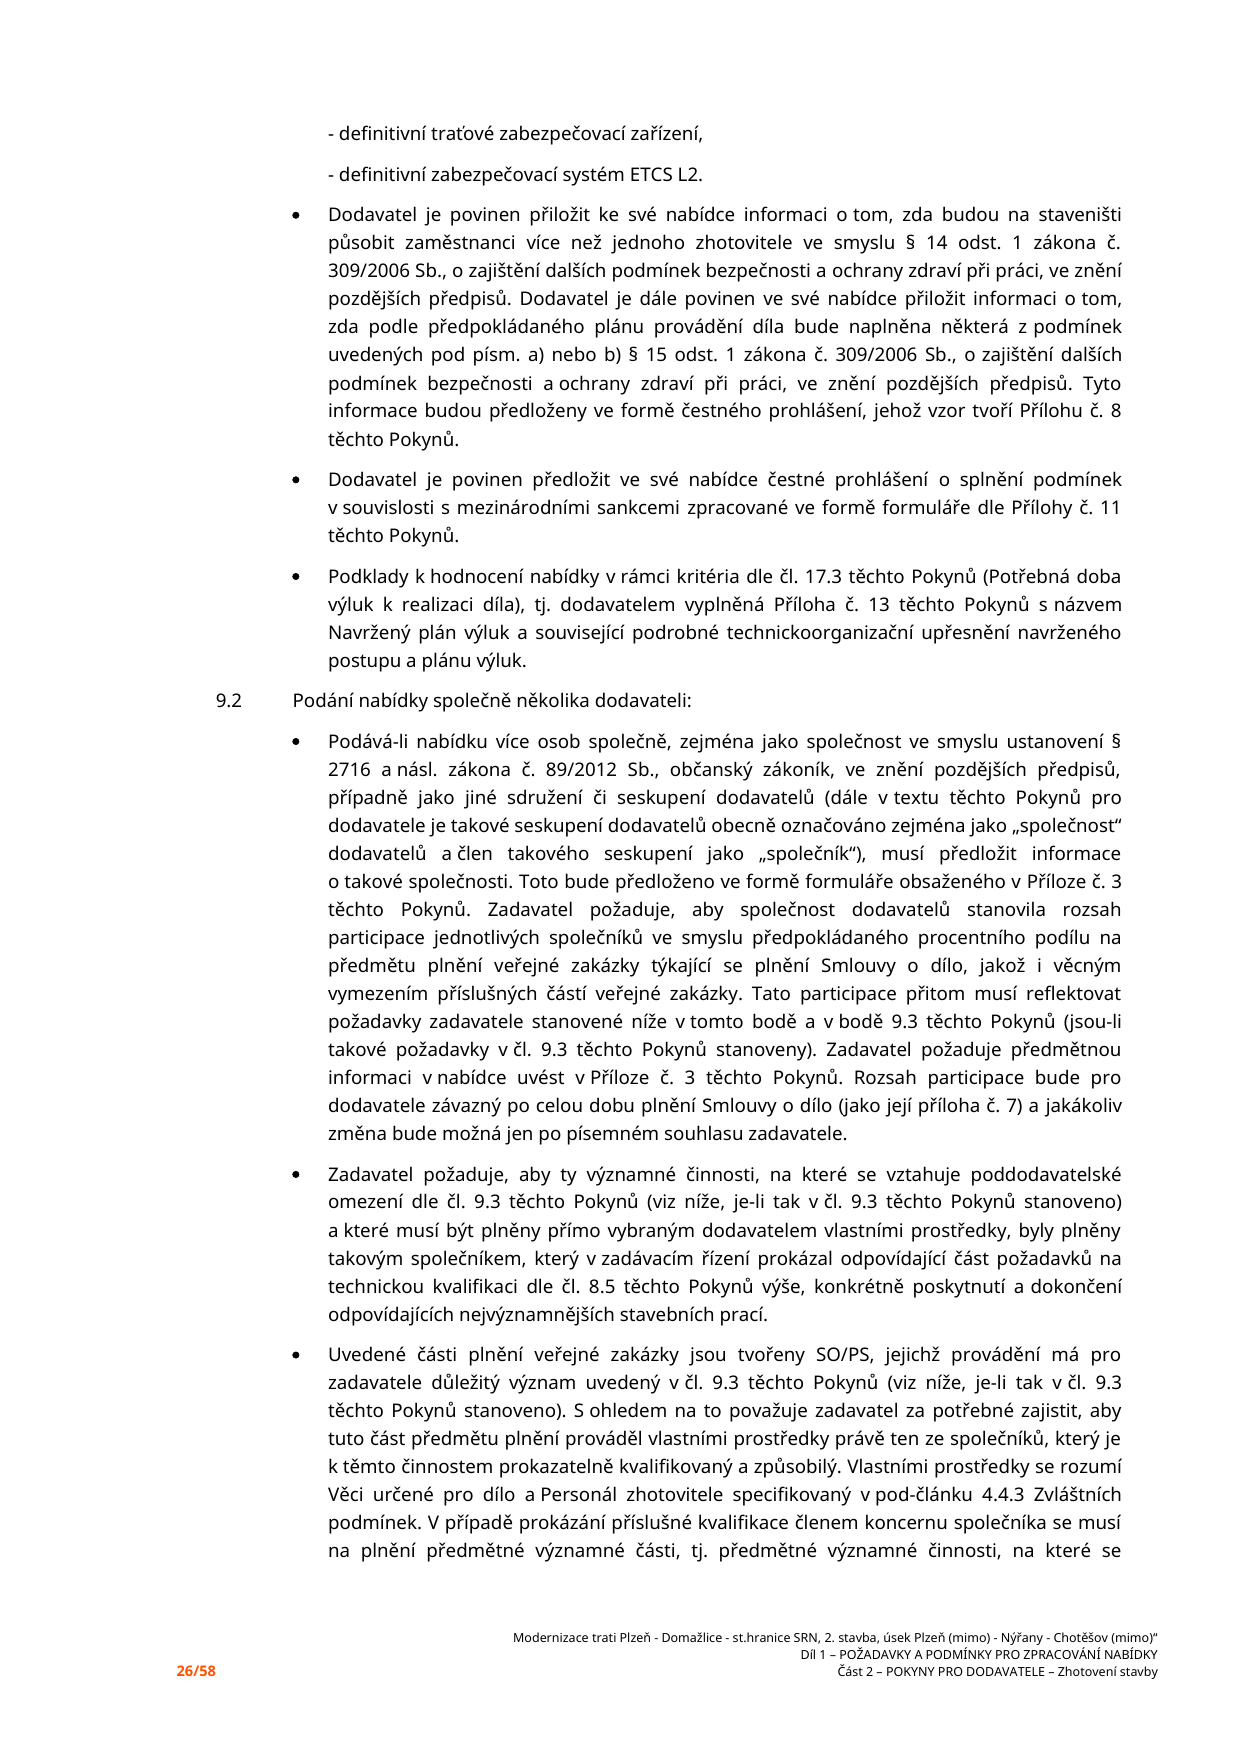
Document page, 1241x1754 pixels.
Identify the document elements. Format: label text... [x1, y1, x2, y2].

text Podává-li nabídku více osob společně, zejména jako společnost ve smyslu ustanovení § 2716 a násl. zákona č. 89/2012 Sb., občanský zákoník, ve znění pozdějších předpisů, případně jako jiné sdružení či seskupení dodavatelů (dále v textu těchto Pokynů pro dodavatele je takové seskupení dodavatelů obecně označováno zejména jako „společnost“ dodavatelů a člen takového seskupení jako „společník“), musí předložit informace o takové společnosti. Toto bude předloženo ve formě formuláře obsaženého v Příloze č. 3 těchto Pokynů. Zadavatel požaduje, aby společnost dodavatelů stanovila rozsah participace jednotlivých společníků ve smyslu předpokládaného procentního podílu na předmětu plnění veřejné zakázky týkající se plnění Smlouvy o dílo, jakož i věcným vymezením příslušných částí veřejné zakázky. Tato participace přitom musí reflektovat požadavky zadavatele stanovené níže v tomto bodě a v bodě 9.3 těchto Pokynů (jsou-li takové požadavky v čl. 9.3 těchto Pokynů stanoveny). Zadavatel požaduje předmětnou informaci v nabídce uvést v Příloze č. 3 těchto Pokynů. Rozsah participace bude pro dodavatele závazný po celou dobu plnění Smlouvy o dílo (jako její příloha č. 7) a jakákoliv změna bude možná jen po písemném souhlasu zadavatele. [292, 728, 1122, 1146]
text Podklady k hodnocení nabídky v rámci kritéria dle čl. 17.3 těchto Pokynů (Potřebná doba výluk k realizaci díla), tj. dodavatelem vyplněná Příloha č. 13 těchto Pokynů s názvem Navržený plán výluk a související podrobné technickoorganizační upřesnění navrženého postupu a plánu výluk. [292, 563, 1122, 672]
list - definitivní traťové zabezpečovací zařízení, [292, 121, 1122, 146]
text Dodavatel je povinen předložit ve své nabídce čestné prohlášení o splnění podmínek v souvislosti s mezinárodními sankcemi zpracované ve formě formuláře dle Přílohy č. 11 těchto Pokynů. [292, 466, 1122, 548]
list - definitivní zabezpečovací systém ETCS L2. [292, 161, 1122, 187]
text Zadavatel požaduje, aby ty významné činnosti, na které se vztahuje poddodavatelské omezení dle čl. 9.3 těchto Pokynů (viz níže, je-li tak v čl. 9.3 těchto Pokynů stanoveno) a které musí být plněny přímo vybraným dodavatelem vlastními prostředky, byly plněny takovým společníkem, který v zadávacím řízení prokázal odpovídající část požadavků na technickou kvalifikaci dle čl. 8.5 těchto Pokynů výše, konkrétně poskytnutí a dokončení odpovídajících nejvýznamnějších stavebních prací. [292, 1161, 1122, 1326]
text Podání nabídky společně několika dodavateli: [216, 687, 1122, 713]
text Dodavatel je povinen přiložit ke své nabídce informaci o tom, zda budou na staveništi působit zaměstnanci více než jednoho zhotovitele ve smyslu § 14 odst. 1 zákona č. 309/2006 Sb., o zajištění dalších podmínek bezpečnosti a ochrany zdraví při práci, ve znění pozdějších předpisů. Dodavatel je dále povinen ve své nabídce přiložit informaci o tom, zda podle předpokládaného plánu provádění díla bude naplněna některá z podmínek uvedených pod písm. a) nebo b) § 15 odst. 1 zákona č. 309/2006 Sb., o zajištění dalších podmínek bezpečnosti a ochrany zdraví při práci, ve znění pozdějších předpisů. Tyto informace budou předloženy ve formě čestného prohlášení, jehož vzor tvoří Přílohu č. 8 těchto Pokynů. [292, 202, 1122, 451]
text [292, 1341, 1122, 1563]
